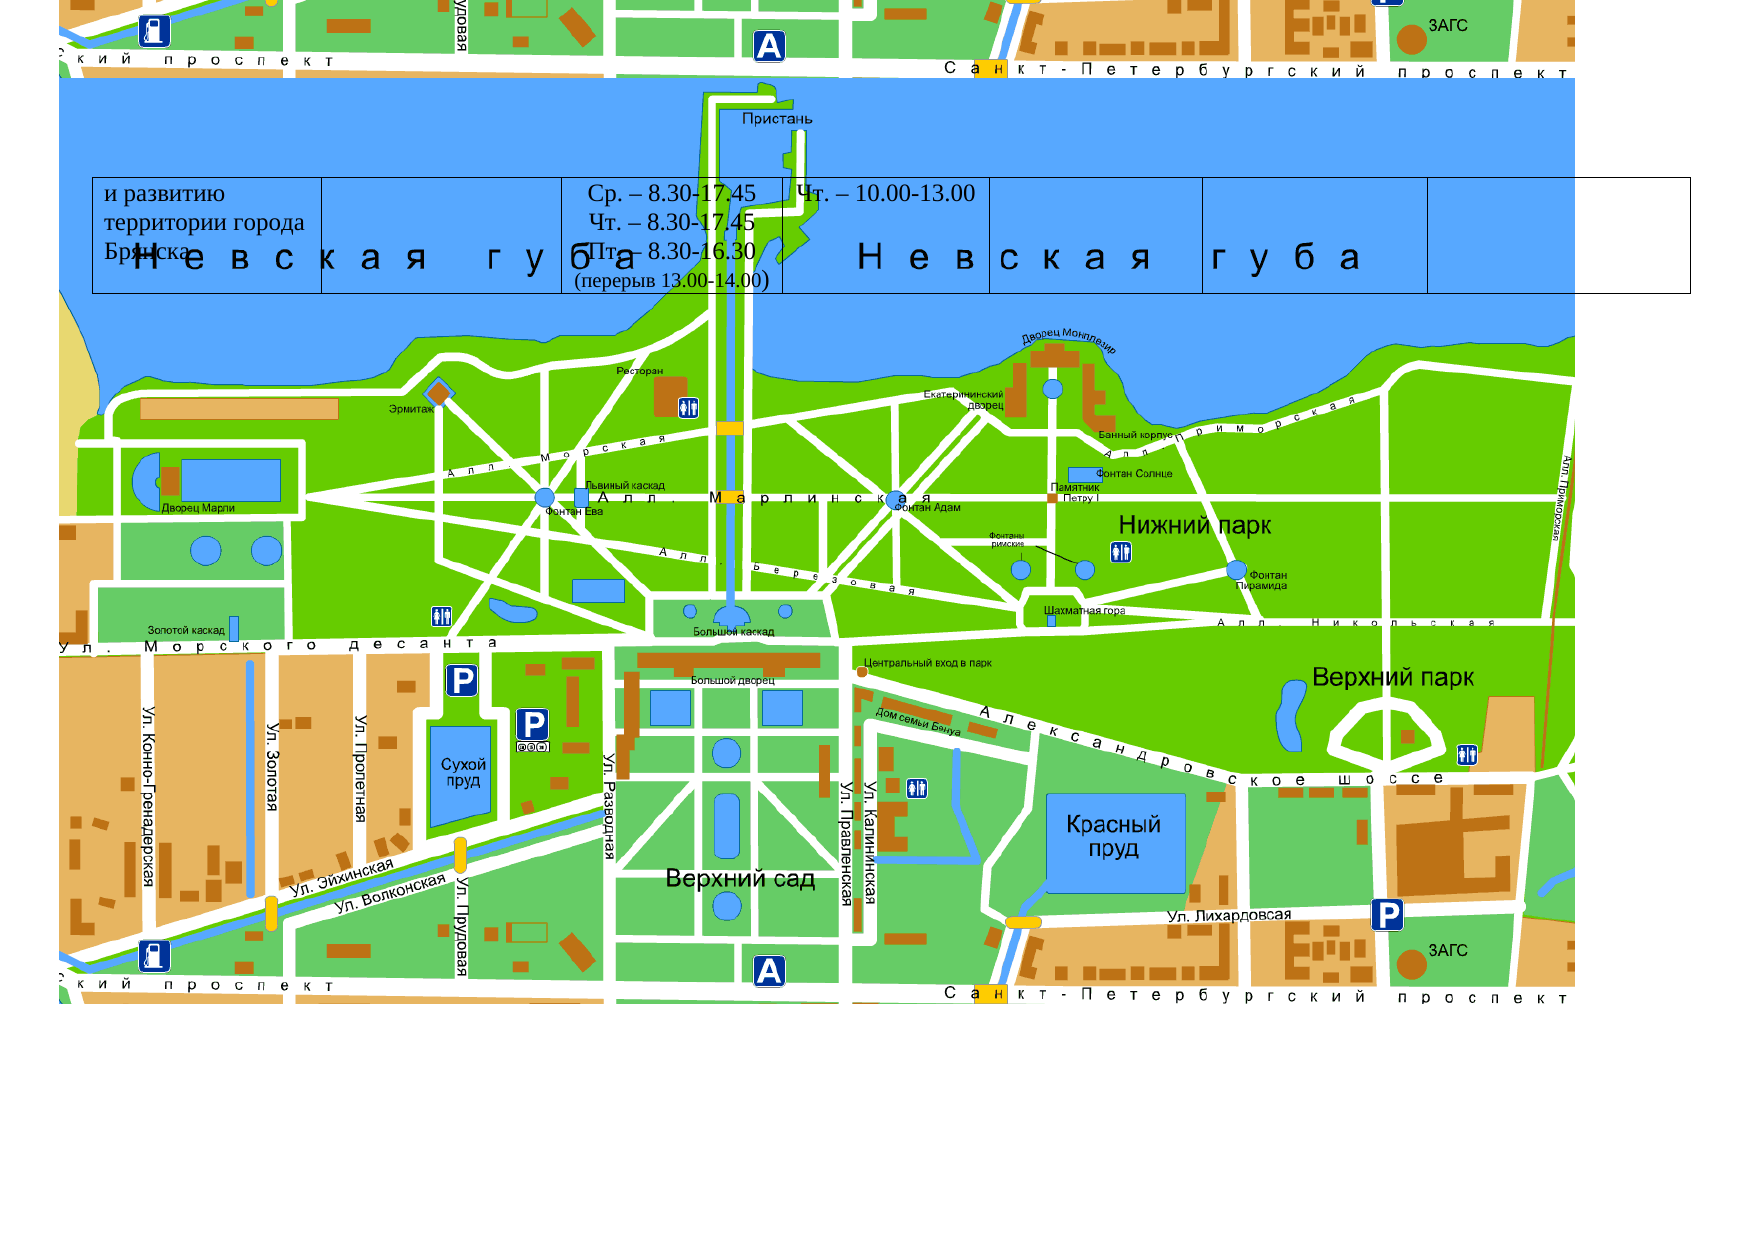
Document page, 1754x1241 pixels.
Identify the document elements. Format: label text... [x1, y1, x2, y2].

table_cell bryansk-mail@mail.ru [1428, 178, 1690, 293]
table_cell . Брянск, пр-кт Ленина, 28 [322, 178, 561, 293]
picture [59, 0, 1575, 1004]
table_cell (4832) 40-00-20 [990, 178, 1202, 293]
table_cell Пн. – 8.30-17.45 Вт. – 8.30-17.45 Ср. – 8.30-17.45 Чт. – 8.30-17.45 Пт. – 8.30-16.30 (перерыв 13.00-14.00) [562, 178, 782, 293]
table_cell bga32.ru [1203, 178, 1427, 293]
table_cell Пн. – 14.00-17.00 Ср. – 10.00-13.00 Чт. – 10.00-13.00 [783, 178, 989, 293]
table_cell Управление по строительству и развитию территории города Брянска [93, 178, 321, 293]
